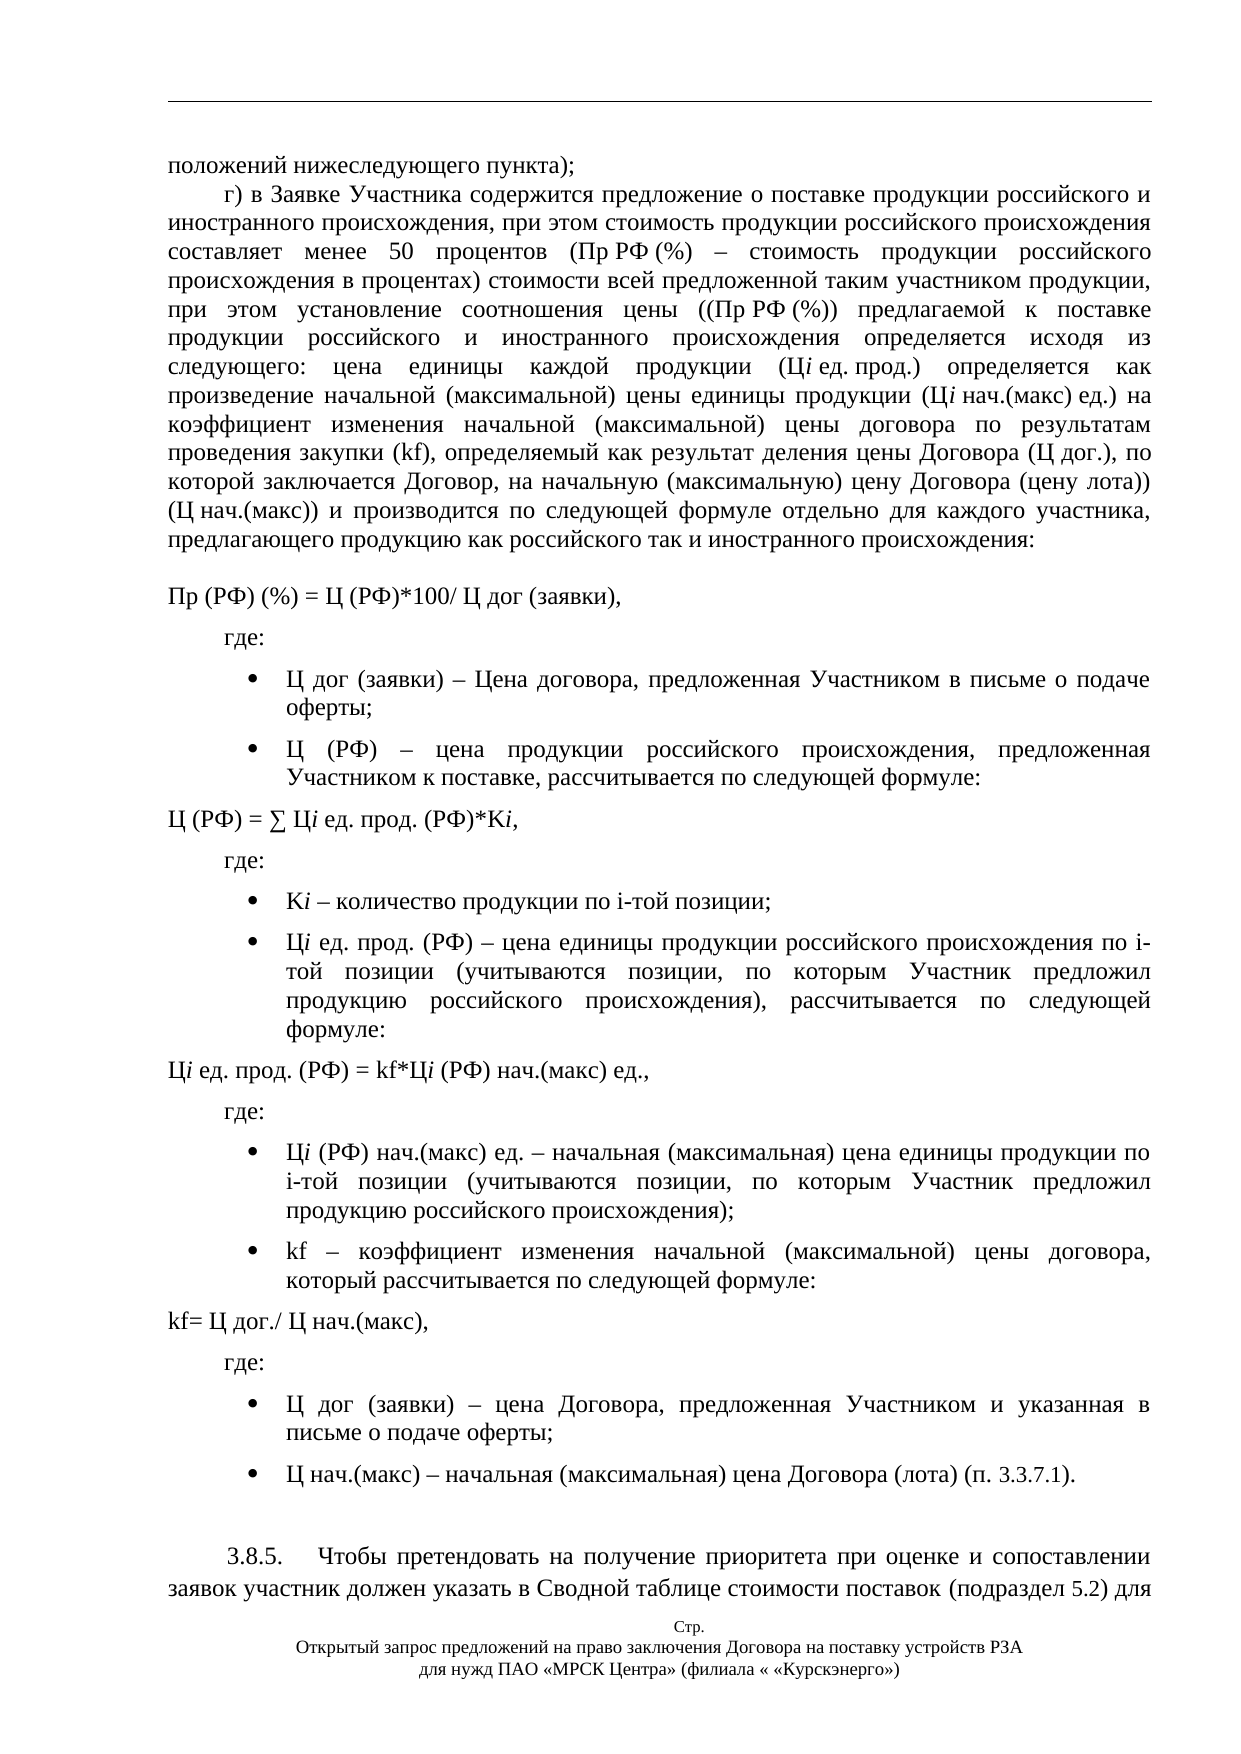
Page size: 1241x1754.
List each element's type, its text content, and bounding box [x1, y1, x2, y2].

list kf – коэффициент изменения начальной (максимальной) цены договора, который рассчитывается по следующей формуле: [248, 1236, 1152, 1294]
list Цi ед. прод. (РФ) – цена единицы продукции российского происхождения по i-той позиции (учитываются позиции, по которым Участник предложил продукцию российского происхождения), рассчитывается по следующей формуле: [248, 927, 1152, 1042]
list Ц нач.(макс) – начальная (максимальная) цена Договора (лота) (п. 3.3.7.1). [248, 1459, 1152, 1487]
list Ц (РФ) = ∑ Цi ед. прод. (РФ)*Ki, [168, 804, 1152, 832]
list Ц дог (заявки) – Цена договора, предложенная Участником в письме о подаче оферты; [248, 664, 1152, 721]
list Цi (РФ) нач.(макс) ед. – начальная (максимальная) цена единицы продукции по i-той позиции (учитываются позиции, по которым Участник предложил продукцию российского происхождения); [248, 1137, 1152, 1224]
list Ki – количество продукции по i-той позиции; [248, 886, 1152, 915]
list kf= Ц дог./ Ц нач.(макс), [168, 1306, 1152, 1335]
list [168, 1541, 1152, 1602]
list где: [224, 1347, 1152, 1376]
list Ц дог (заявки) – цена Договора, предложенная Участником и указанная в письме о подаче оферты; [248, 1389, 1152, 1446]
list Ц (РФ) – цена продукции российского происхождения, предложенная Участником к поставке, рассчитывается по следующей формуле: [248, 734, 1152, 791]
text г) в Заявке Участника содержится предложение о поставке продукции российского и иностранного происхождения, при этом стоимость продукции российского происхождения составляет менее 50 процентов (Пр РФ (%) – стоимость продукции российского происхождения в процентах) стоимости всей предложенной таким участником продукции, при этом установление соотношения цены ((Пр РФ (%)) предлагаемой к поставке продукции российского и иностранного происхождения определяется исходя из следующего: цена единицы каждой продукции (Цi ед. прод.) определяется как произведение начальной (максимальной) цены единицы продукции (Цi нач.(макс) ед.) на коэффициент изменения начальной (максимальной) цены договора по результатам проведения закупки (kf), определяемый как результат деления цены Договора (Ц дог.), по которой заключается Договор, на начальную (максимальную) цену Договора (цену лота)) (Ц нач.(макс)) и производится по следующей формуле отдельно для каждого участника, предлагающего продукцию как российского так и иностранного происхождения: [168, 179, 1152, 552]
list где: [224, 1096, 1152, 1125]
list где: [224, 622, 1152, 651]
list Цi ед. прод. (РФ) = kf*Цi (РФ) нач.(макс) ед., [168, 1055, 1152, 1084]
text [168, 150, 1152, 179]
list Пр (РФ) (%) = Ц (РФ)*100/ Ц дог (заявки), [168, 581, 1152, 610]
list где: [224, 845, 1152, 874]
